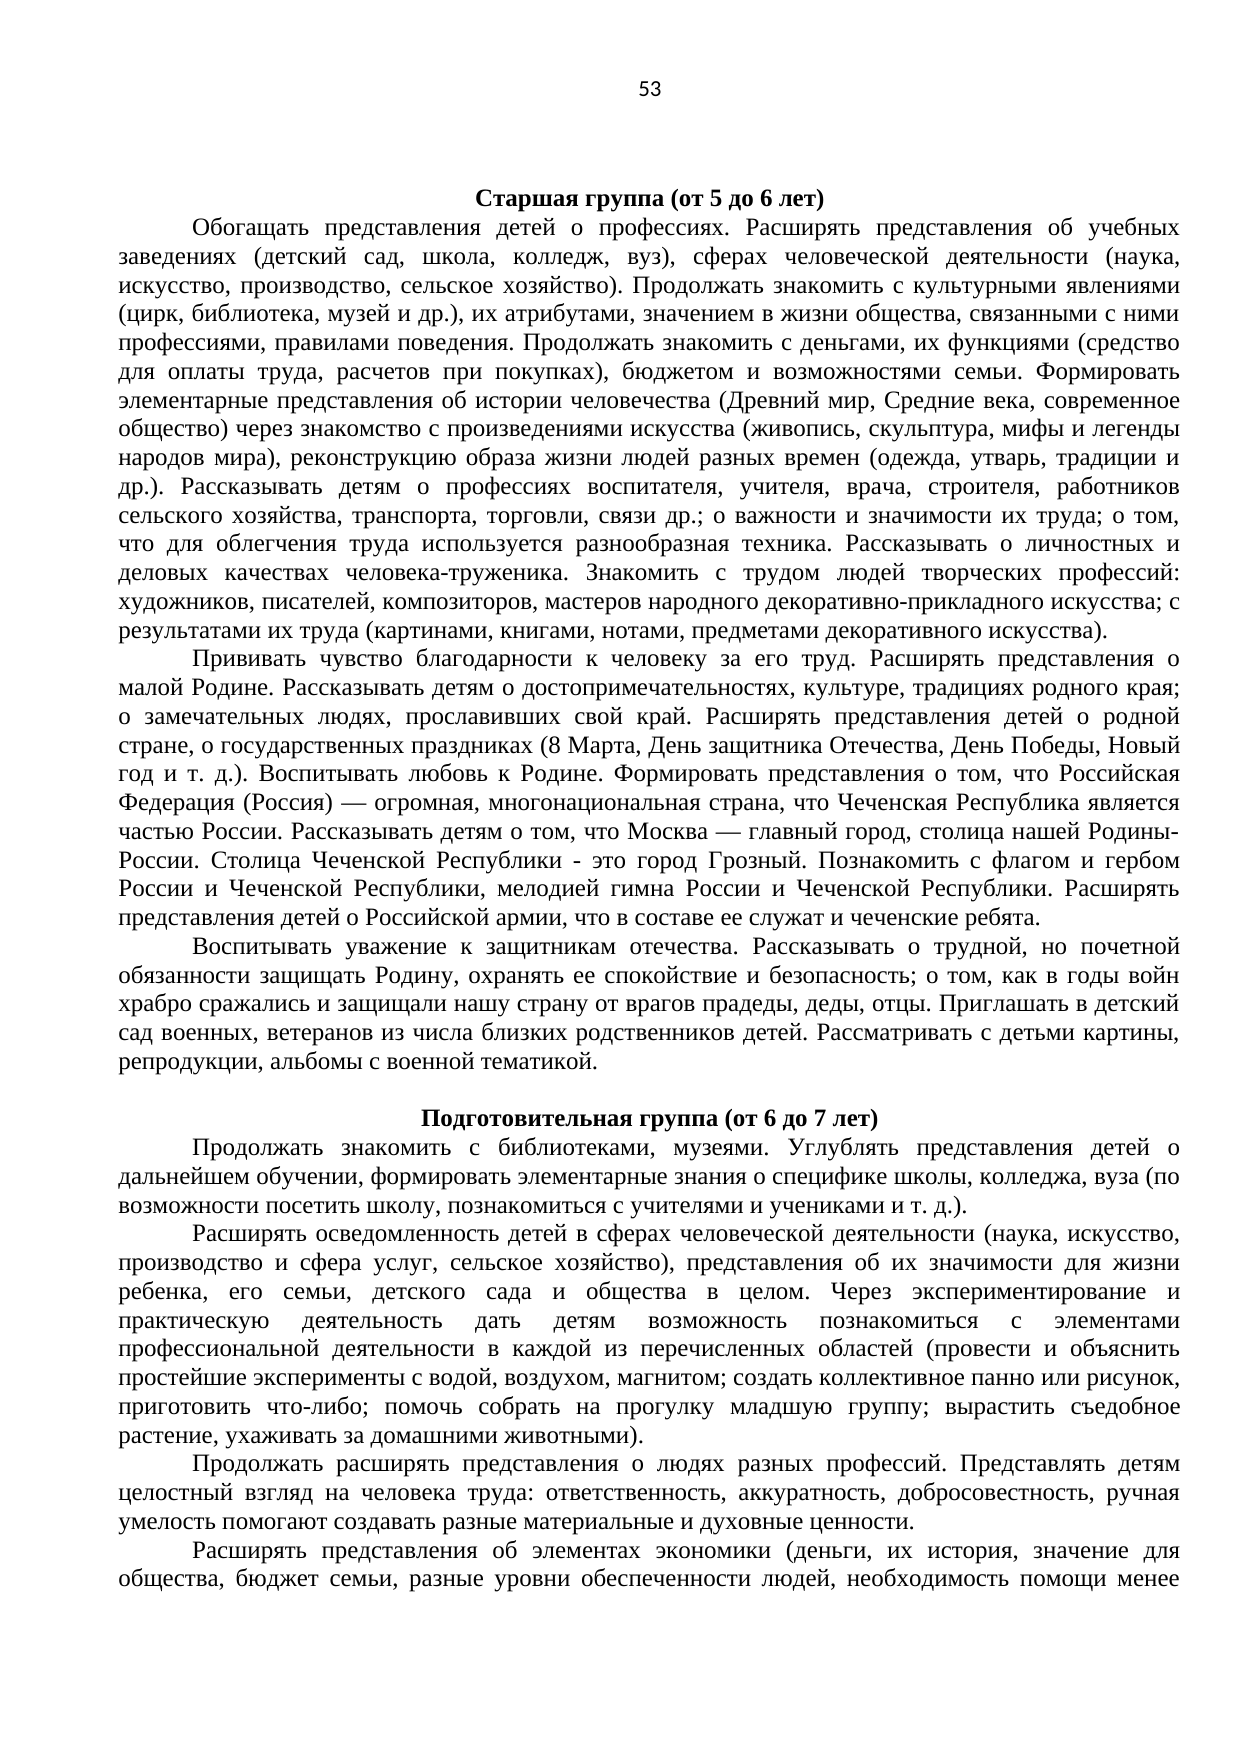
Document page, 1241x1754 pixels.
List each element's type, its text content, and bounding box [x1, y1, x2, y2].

text Расширять осведомленность детей в сферах человеческой деятельности (наука, искусство, производство и сфера услуг, сельское хозяйство), представления об их значимости для жизни ребенка, его семьи, детского сада и общества в целом. Через экспериментирование и практическую деятельность дать детям возможность познакомиться с элементами профессиональной деятельности в каждой из перечисленных областей (провести и объяснить простейшие эксперименты с водой, воздухом, магнитом; создать коллективное панно или рисунок, приготовить что-либо; помочь собрать на прогулку младшую группу; вырастить съедобное растение, ухаживать за домашними животными). [118, 1218, 1181, 1448]
text Продолжать знакомить с библиотеками, музеями. Углублять представления детей о дальнейшем обучении, формировать элементарные знания о специфике школы, колледжа, вуза (по возможности посетить школу, познакомиться с учителями и учениками и т. д.). [118, 1132, 1181, 1218]
text Старшая группа (от 5 до 6 лет) [118, 183, 1181, 212]
text Подготовительная группа (от 6 до 7 лет) [118, 1103, 1181, 1132]
text Воспитывать уважение к защитникам отечества. Рассказывать о трудной, но почетной обязанности защищать Родину, охранять ее спокойствие и безопасность; о том, как в годы войн храбро сражались и защищали нашу страну от врагов прадеды, деды, отцы. Приглашать в детский сад военных, ветеранов из числа близких родственников детей. Рассматривать с детьми картины, репродукции, альбомы с военной тематикой. [118, 931, 1181, 1075]
text Прививать чувство благодарности к человеку за его труд. Расширять представления о малой Родине. Рассказывать детям о достопримечательностях, культуре, традициях родного края; о замечательных людях, прославивших свой край. Расширять представления детей о родной стране, о государственных праздниках (8 Марта, День защитника Отечества, День Победы, Новый год и т. д.). Воспитывать любовь к Родине. Формировать представления о том, что Российская Федерация (Россия) — огромная, многонациональная страна, что Чеченская Республика является частью России. Рассказывать детям о том, что Москва — главный город, столица нашей Родины-России. Столица Чеченской Республики - это город Грозный. Познакомить с флагом и гербом России и Чеченской Республики, мелодией гимна России и Чеченской Республики. Расширять представления детей о Российской армии, что в составе ее служат и чеченские ребята. [118, 643, 1181, 931]
text Обогащать представления детей о профессиях. Расширять представления об учебных заведениях (детский сад, школа, колледж, вуз), сферах человеческой деятельности (наука, искусство, производство, сельское хозяйство). Продолжать знакомить с культурными явлениями (цирк, библиотека, музей и др.), их атрибутами, значением в жизни общества, связанными с ними профессиями, правилами поведения. Продолжать знакомить с деньгами, их функциями (средство для оплаты труда, расчетов при покупках), бюджетом и возможностями семьи. Формировать элементарные представления об истории человечества (Древний мир, Средние века, современное общество) через знакомство с произведениями искусства (живопись, скульптура, мифы и легенды народов мира), реконструкцию образа жизни людей разных времен (одежда, утварь, традиции и др.). Рассказывать детям о профессиях воспитателя, учителя, врача, строителя, работников сельского хозяйства, транспорта, торговли, связи др.; о важности и значимости их труда; о том, что для облегчения труда используется разнообразная техника. Рассказывать о личностных и деловых качествах человека-труженика. Знакомить с трудом людей творческих профессий: художников, писателей, композиторов, мастеров народного декоративно-прикладного искусства; с результатами их труда (картинами, книгами, нотами, предметами декоративного искусства). [118, 212, 1181, 643]
text Продолжать расширять представления о людях разных профессий. Представлять детям целостный взгляд на человека труда: ответственность, аккуратность, добросовестность, ручная умелость помогают создавать разные материальные и духовные ценности. [118, 1448, 1181, 1535]
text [118, 1535, 1181, 1592]
